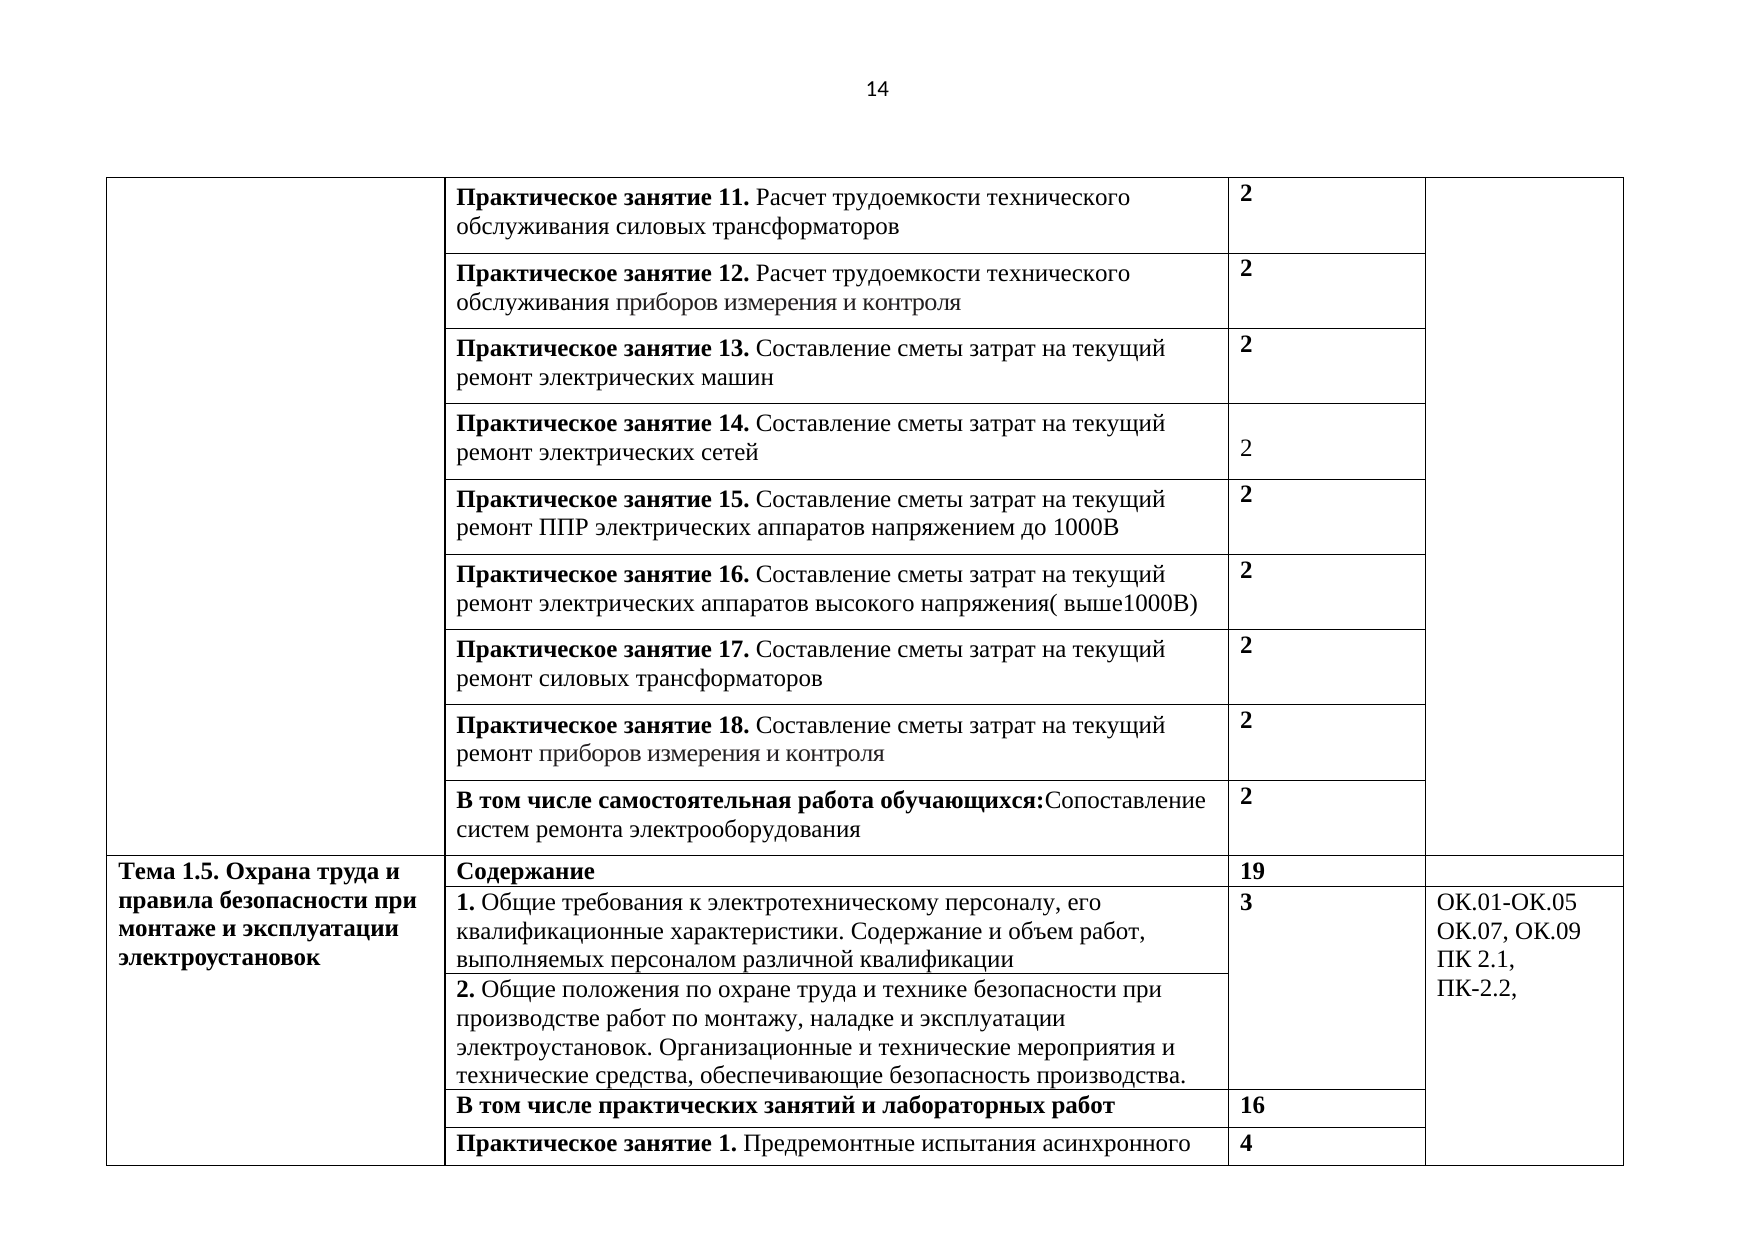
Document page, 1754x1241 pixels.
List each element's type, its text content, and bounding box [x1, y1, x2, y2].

table_cell 2 [1229, 329, 1425, 403]
table_cell Практическое занятие 11. Расчет трудоемкости технического обслуживания силовых трансформаторов [446, 178, 1228, 252]
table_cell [446, 1128, 1228, 1164]
table_cell 2 [1229, 480, 1425, 554]
table_cell 2 [1229, 254, 1425, 328]
table_cell Практическое занятие 14. Составление сметы затрат на текущий ремонт электрических сетей [446, 404, 1228, 478]
table_cell В том числе самостоятельная работа обучающихся:Сопоставление систем ремонта электрооборудования [446, 781, 1228, 855]
table_cell Практическое занятие 15. Составление сметы затрат на текущий ремонт ППР электрических аппаратов напряжением до 1000В [446, 480, 1228, 554]
table_cell 2 [1229, 555, 1425, 629]
table_cell Практическое занятие 13. Составление сметы затрат на текущий ремонт электрических машин [446, 329, 1228, 403]
table_cell 2 [1229, 630, 1425, 704]
table_cell 2. Общие положения по охране труда и технике безопасности при производстве работ по монтажу, наладке и эксплуатации электроустановок. Организационные и технические мероприятия и технические средства, обеспечивающие безопасность производства. [446, 974, 1228, 1089]
table_cell ОК.01-ОК.05 ОК.07, ОК.09 ПК 2.1, ПК-2.2, [1426, 887, 1623, 1164]
table_cell Практическое занятие 17. Составление сметы затрат на текущий ремонт силовых трансформаторов [446, 630, 1228, 704]
table_cell Практическое занятие 18. Составление сметы затрат на текущий ремонт приборов измерения и контроля [446, 705, 1228, 780]
table_cell 2 [1229, 705, 1425, 780]
table_cell [1426, 856, 1623, 886]
table_cell 2 [1229, 781, 1425, 855]
table_cell 3 [1229, 887, 1425, 1089]
table_cell Практическое занятие 16. Составление сметы затрат на текущий ремонт электрических аппаратов высокого напряжения( выше1000В) [446, 555, 1228, 629]
table_cell Тема 1.5. Охрана труда и правила безопасности при монтаже и эксплуатации электроустановок [107, 856, 444, 1164]
table_cell 4 [1229, 1128, 1425, 1164]
table_cell 16 [1229, 1090, 1425, 1127]
table_cell 2 [1229, 178, 1425, 252]
table_cell В том числе практических занятий и лабораторных работ [446, 1090, 1228, 1127]
table_cell 19 [1229, 856, 1425, 886]
table_cell 2 [1229, 404, 1425, 478]
table_cell Практическое занятие 12. Расчет трудоемкости технического обслуживания приборов измерения и контроля [446, 254, 1228, 328]
table_cell 1. Общие требования к электротехническому персоналу, его квалификационные характеристики. Содержание и объем работ, выполняемых персоналом различной квалификации [446, 887, 1228, 973]
table_cell Содержание [446, 856, 1228, 886]
